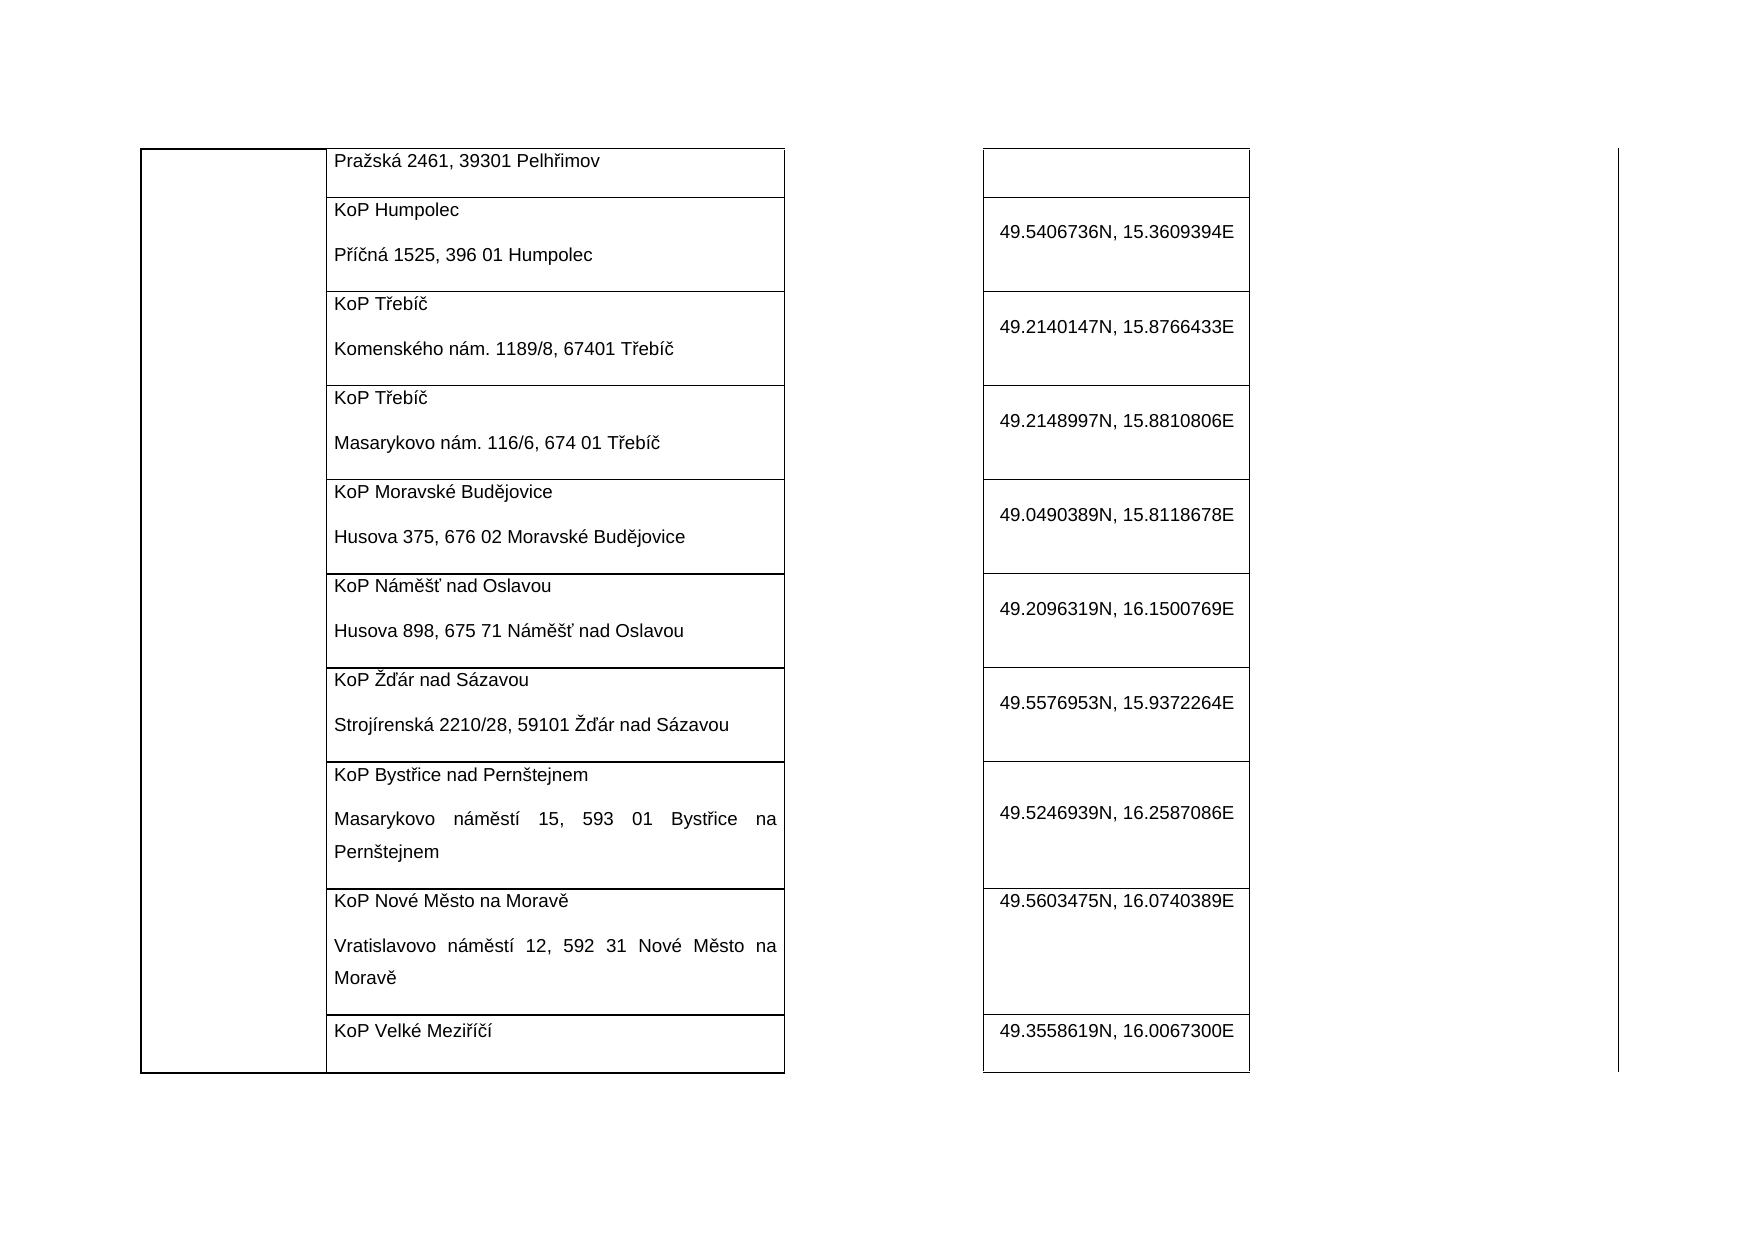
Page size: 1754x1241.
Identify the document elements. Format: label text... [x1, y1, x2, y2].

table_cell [984, 149, 1249, 197]
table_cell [984, 1015, 1250, 1072]
table_cell KoP Náměšť nad Oslavou Husova 898, 675 71 Náměšť nad Oslavou [327, 575, 784, 667]
table_cell KoP Třebíč Masarykovo nám. 116/6, 674 01 Třebíč [327, 386, 784, 479]
table_cell KoP Moravské Budějovice Husova 375, 676 02 Moravské Budějovice [327, 480, 784, 573]
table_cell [327, 149, 784, 197]
table_cell KoP Nové Město na Moravě Vratislavovo náměstí 12, 592 31 Nové Město na Moravě [327, 890, 784, 1014]
table_cell 49.5576953N, 15.9372264E [984, 668, 1249, 761]
table_cell KoP Humpolec Příčná 1525, 396 01 Humpolec [327, 198, 784, 291]
table_cell 49.2096319N, 16.1500769E [984, 574, 1249, 667]
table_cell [327, 1016, 784, 1072]
table_cell KoP Bystřice nad Pernštejnem Masarykovo náměstí 15, 593 01 Bystřice na Pernštejnem [327, 763, 784, 888]
table_cell 49.5603475N, 16.0740389E [984, 889, 1249, 1014]
table_cell 49.5246939N, 16.2587086E [984, 762, 1249, 888]
table_cell 49.2148997N, 15.8810806E [984, 386, 1249, 479]
table_cell 49.5406736N, 15.3609394E [984, 198, 1249, 291]
table_cell 49.0490389N, 15.8118678E [984, 480, 1249, 573]
table_cell KoP Třebíč Komenského nám. 1189/8, 67401 Třebíč [327, 292, 784, 385]
table_cell 49.2140147N, 15.8766433E [984, 292, 1249, 385]
table_cell KoP Žďár nad Sázavou Strojírenská 2210/28, 59101 Žďár nad Sázavou [327, 669, 784, 761]
